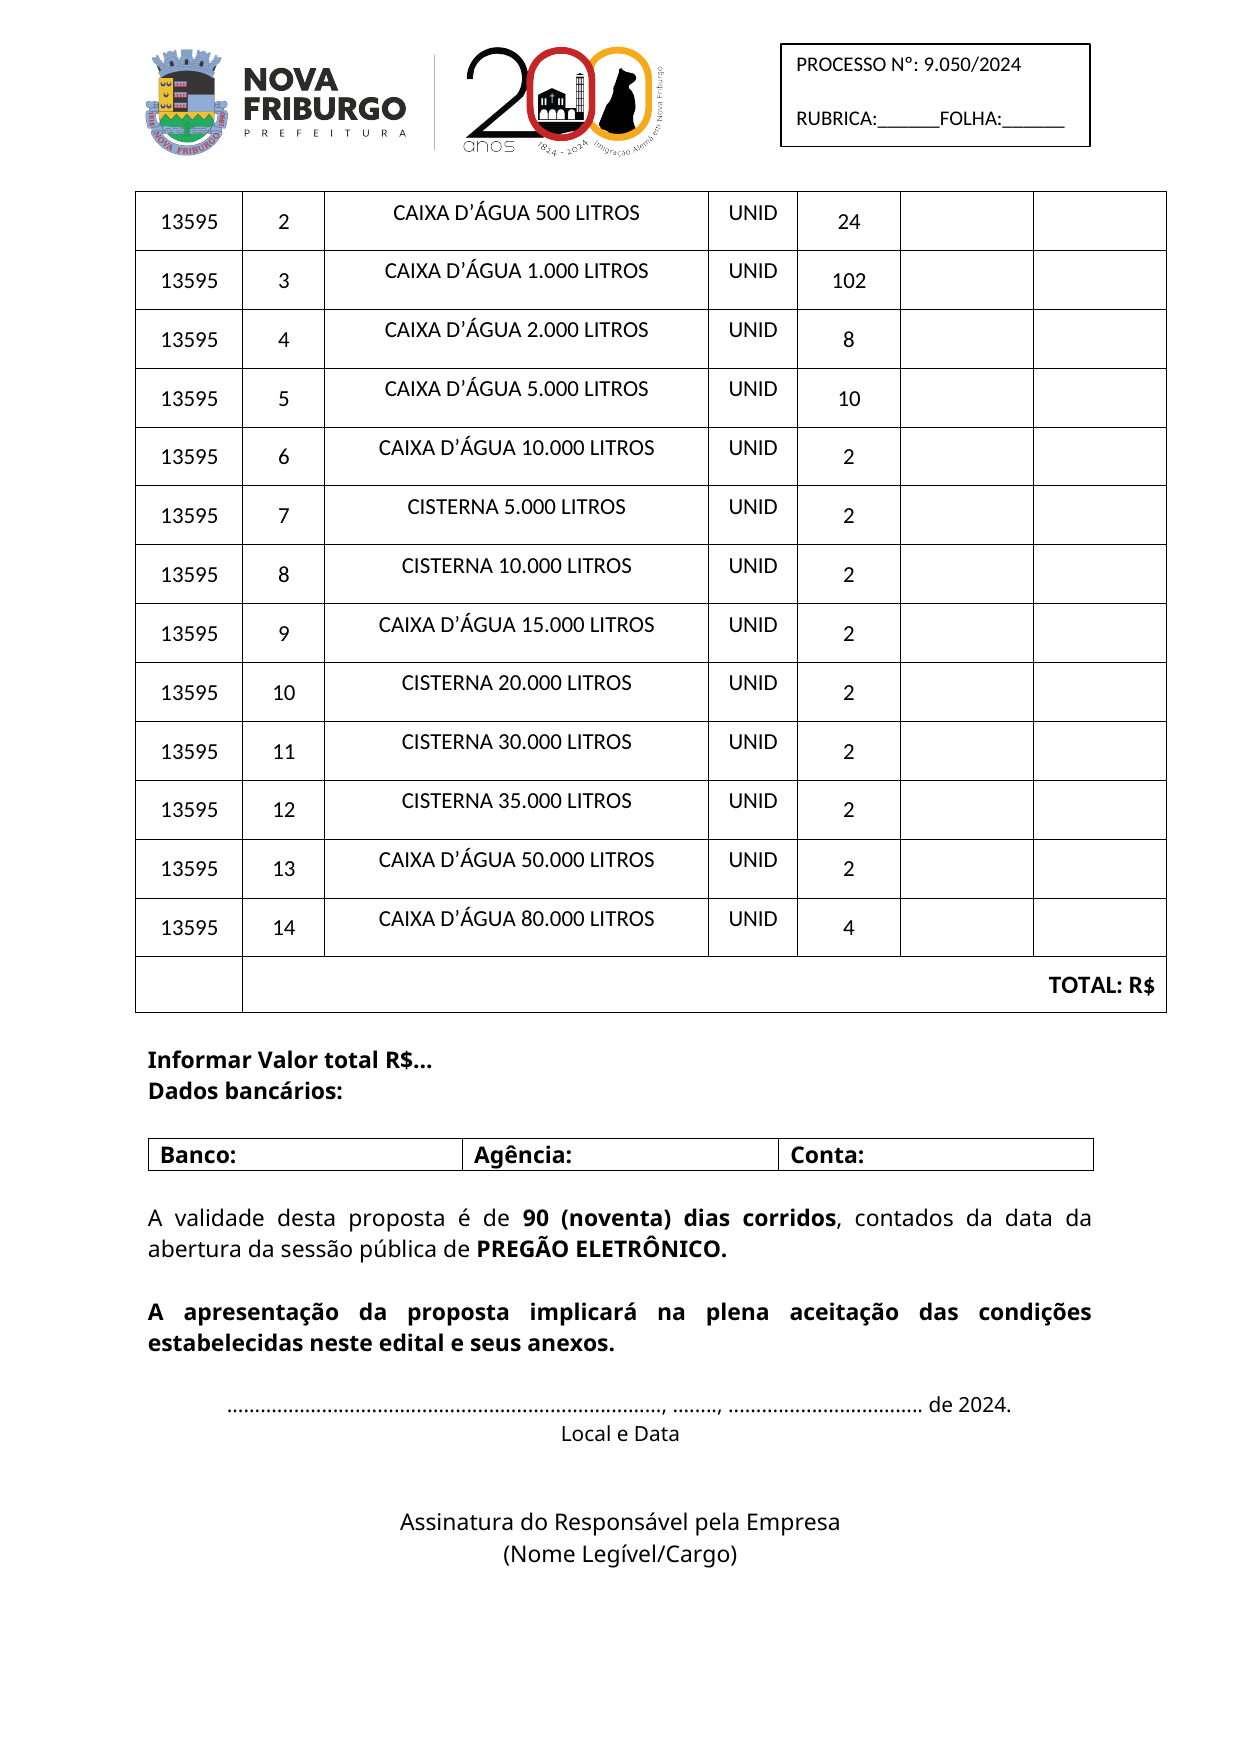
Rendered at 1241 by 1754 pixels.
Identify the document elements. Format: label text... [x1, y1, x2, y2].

table_cell UNID [709, 781, 797, 838]
table_cell 5 [243, 369, 324, 427]
table_cell 2 [798, 545, 900, 603]
table_cell [901, 899, 1033, 956]
table_cell 2 [243, 192, 324, 250]
table_cell [901, 192, 1033, 250]
table_cell 3 [243, 251, 324, 309]
table_cell 2 [798, 722, 900, 780]
table_cell UNID [709, 722, 797, 780]
table_cell [1034, 192, 1166, 250]
table_cell [1034, 722, 1166, 780]
table_cell CISTERNA 20.000 LITROS [325, 663, 708, 721]
table_cell 11 [243, 722, 324, 780]
table_cell CAIXA D’ÁGUA 1.000 LITROS [325, 251, 708, 309]
table_cell 2 [798, 840, 900, 897]
table_cell 13595 [136, 663, 242, 721]
table_cell 8 [243, 545, 324, 603]
table_cell [901, 663, 1033, 721]
table_cell UNID [709, 604, 797, 662]
table_cell 12 [243, 781, 324, 838]
table_cell 24 [798, 192, 900, 250]
table_cell 2 [798, 781, 900, 838]
table_cell [1034, 545, 1166, 603]
text Local e Data [148, 1419, 1092, 1448]
table_cell 13595 [136, 310, 242, 368]
table_cell UNID [709, 486, 797, 544]
table_cell [901, 310, 1033, 368]
table_cell CISTERNA 30.000 LITROS [325, 722, 708, 780]
table_cell 2 [798, 428, 900, 485]
table_cell [901, 369, 1033, 427]
table_cell 13595 [136, 192, 242, 250]
table_cell 102 [798, 251, 900, 309]
table_cell [901, 604, 1033, 662]
table_cell 2 [798, 604, 900, 662]
table_cell UNID [709, 369, 797, 427]
table_cell UNID [709, 251, 797, 309]
text (Nome Legível/Cargo) [148, 1538, 1092, 1569]
table_cell [901, 545, 1033, 603]
table_cell CISTERNA 5.000 LITROS [325, 486, 708, 544]
table_cell [901, 428, 1033, 485]
table_cell 13595 [136, 781, 242, 838]
text A validade desta proposta é de 90 (noventa) dias corridos, contados da data da abertura da sessão pública de PREGÃO ELETRÔNICO. [148, 1202, 1092, 1265]
table_cell CAIXA D’ÁGUA 15.000 LITROS [325, 604, 708, 662]
table_cell 14 [243, 899, 324, 956]
table_cell 13595 [136, 251, 242, 309]
table_cell 13595 [136, 486, 242, 544]
table_cell CISTERNA 10.000 LITROS [325, 545, 708, 603]
table_cell CAIXA D’ÁGUA 5.000 LITROS [325, 369, 708, 427]
table_cell 13595 [136, 604, 242, 662]
table_cell 2 [798, 486, 900, 544]
table_cell [901, 840, 1033, 897]
table_header Agência: [463, 1139, 778, 1170]
table_cell [1034, 251, 1166, 309]
table_cell [1034, 899, 1166, 956]
table_cell [901, 486, 1033, 544]
table_cell 8 [798, 310, 900, 368]
text A apresentação da proposta implicará na plena aceitação das condições estabelecidas neste edital e seus anexos. [148, 1296, 1092, 1358]
table_cell 13595 [136, 545, 242, 603]
table_cell [1034, 428, 1166, 485]
table_cell 13 [243, 840, 324, 897]
table_cell 6 [243, 428, 324, 485]
table_cell UNID [709, 899, 797, 956]
table_cell 10 [798, 369, 900, 427]
text Dados bancários: [148, 1075, 1092, 1106]
table_cell 13595 [136, 840, 242, 897]
table_cell 9 [243, 604, 324, 662]
table_cell [1034, 781, 1166, 838]
table_cell UNID [709, 310, 797, 368]
text .............................................................................., ........, ................................... de 2024. [148, 1390, 1092, 1419]
table_header Banco: [149, 1139, 462, 1170]
table_cell UNID [709, 545, 797, 603]
table_cell [901, 722, 1033, 780]
table_cell [901, 781, 1033, 838]
text Informar Valor total R$... [148, 1044, 1092, 1075]
table_cell CAIXA D’ÁGUA 50.000 LITROS [325, 840, 708, 897]
table_cell 13595 [136, 899, 242, 956]
table_cell CAIXA D’ÁGUA 2.000 LITROS [325, 310, 708, 368]
table_cell UNID [709, 192, 797, 250]
table_cell 7 [243, 486, 324, 544]
table_cell CAIXA D’ÁGUA 500 LITROS [325, 192, 708, 250]
table_cell 13595 [136, 428, 242, 485]
table_cell 4 [243, 310, 324, 368]
table_cell [1034, 663, 1166, 721]
table_cell TOTAL: R$ [243, 957, 1166, 1012]
text Assinatura do Responsável pela Empresa [148, 1506, 1092, 1538]
picture [118, 14, 696, 185]
table_cell 4 [798, 899, 900, 956]
table_cell [1034, 840, 1166, 897]
table_cell [901, 251, 1033, 309]
table_cell [1034, 604, 1166, 662]
table_cell CISTERNA 35.000 LITROS [325, 781, 708, 838]
table_cell [1034, 369, 1166, 427]
table_cell 2 [798, 663, 900, 721]
table_cell UNID [709, 663, 797, 721]
table_cell 13595 [136, 369, 242, 427]
table_cell UNID [709, 840, 797, 897]
table_cell 10 [243, 663, 324, 721]
table_cell UNID [709, 428, 797, 485]
table_header Conta: [779, 1139, 1093, 1170]
table_cell [1034, 310, 1166, 368]
table_cell CAIXA D’ÁGUA 80.000 LITROS [325, 899, 708, 956]
table_cell 13595 [136, 722, 242, 780]
table_cell [1034, 486, 1166, 544]
table_cell CAIXA D’ÁGUA 10.000 LITROS [325, 428, 708, 485]
table_cell [136, 957, 242, 1012]
